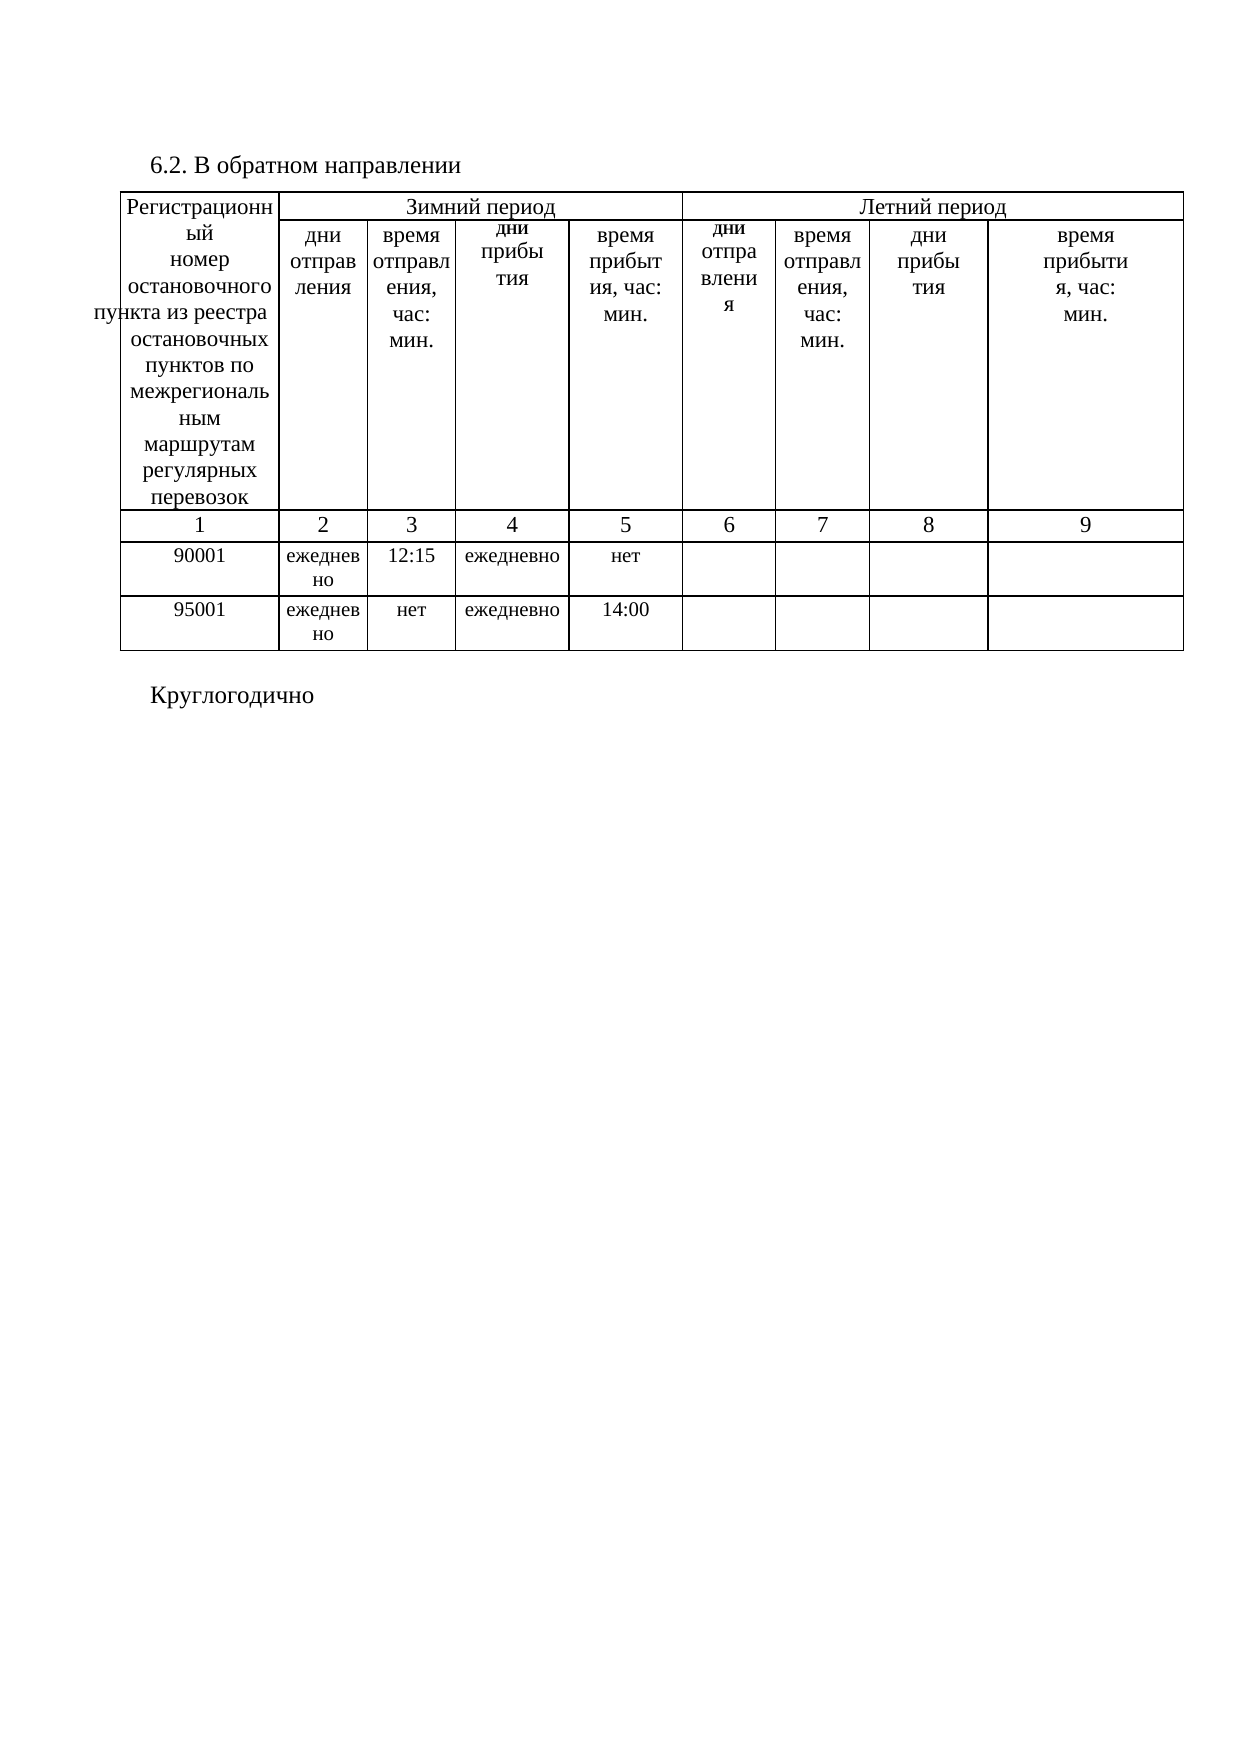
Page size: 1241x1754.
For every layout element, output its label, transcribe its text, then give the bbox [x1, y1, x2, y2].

table_cell [683, 543, 775, 595]
table_cell [989, 597, 1183, 650]
table_cell 2 [280, 511, 367, 541]
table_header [121, 193, 278, 509]
table_cell ежедневно [456, 597, 568, 650]
table_cell 12:15 [368, 543, 455, 595]
table_header Летний период [683, 193, 1183, 219]
table_cell [870, 597, 987, 650]
text 6.2. В обратном направлении [150, 150, 1090, 179]
table_cell [989, 543, 1183, 595]
table_cell 1 [121, 511, 278, 541]
table_cell ежедневно [280, 543, 367, 595]
table_cell ежедневно [280, 597, 367, 650]
table_cell 6 [683, 511, 775, 541]
table_cell [776, 597, 869, 650]
table_cell 8 [870, 511, 987, 541]
table_cell нет [368, 597, 455, 650]
text Круглогодично [150, 680, 1090, 709]
table_cell время отправл ения, час: мин. [776, 221, 869, 509]
table_header Зимний период [280, 193, 682, 219]
table_cell 5 [570, 511, 682, 541]
table_cell ДНИ прибы тия [456, 221, 568, 509]
table_cell [683, 597, 775, 650]
table_cell [870, 543, 987, 595]
table_cell 4 [456, 511, 568, 541]
table_cell ДНИ отпра влени я [683, 221, 775, 509]
table_cell 14:00 [570, 597, 682, 650]
table_cell нет [570, 543, 682, 595]
table_cell 9 [989, 511, 1183, 541]
table_cell 3 [368, 511, 455, 541]
table_cell [776, 543, 869, 595]
table_cell дни прибы тия [870, 221, 987, 509]
table_cell время прибыти я, час: мин. [989, 221, 1183, 509]
table_cell ежедневно [456, 543, 568, 595]
table_cell 7 [776, 511, 869, 541]
table_cell время прибыт ия, час: мин. [570, 221, 682, 509]
table_cell дни отправ ления [280, 221, 367, 509]
table_cell 95001 [121, 597, 278, 650]
table_cell 90001 [121, 543, 278, 595]
table_cell время отправл ения, час: мин. [368, 221, 455, 509]
